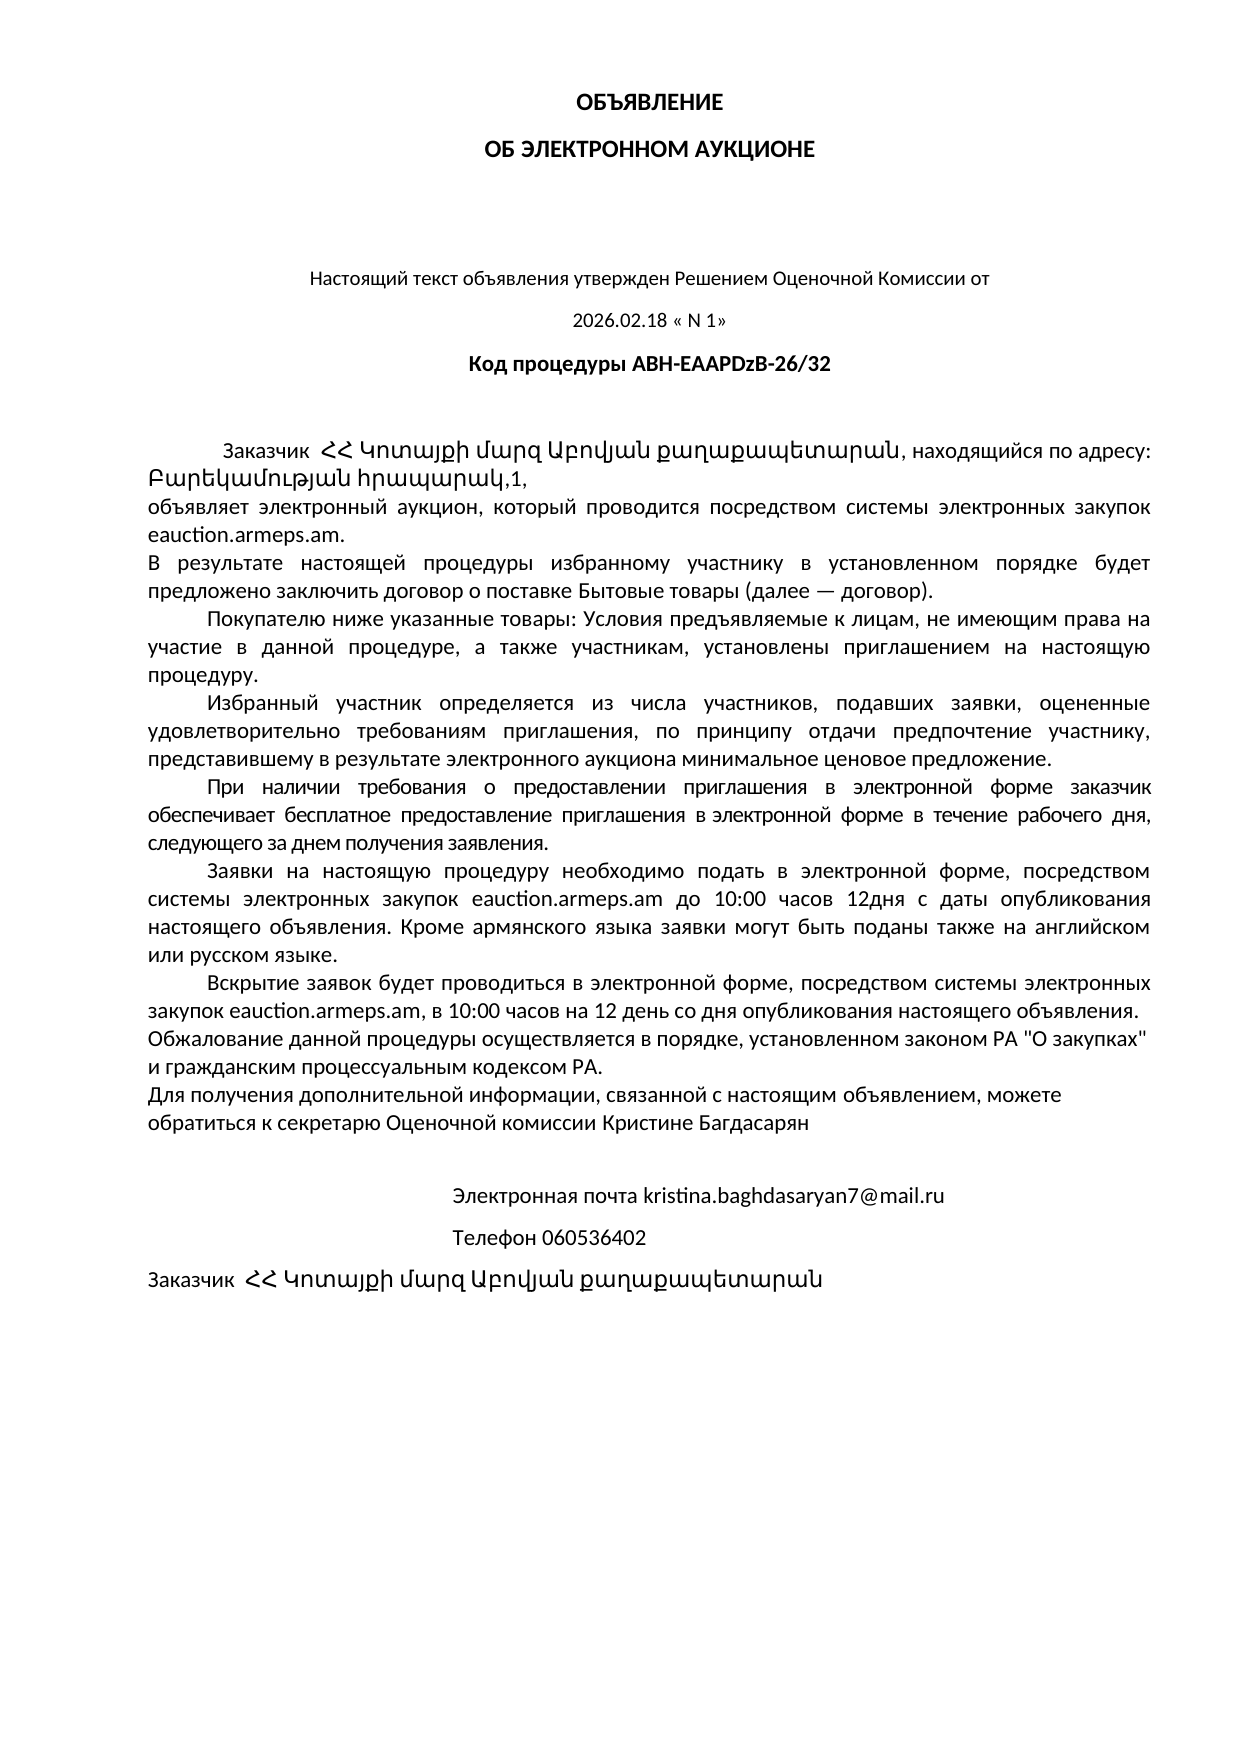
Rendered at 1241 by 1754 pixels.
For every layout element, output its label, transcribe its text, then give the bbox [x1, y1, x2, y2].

text Избранный участник определяется из числа участников, подавших заявки, оцененные удовлетворительно требованиям приглашения, по принципу отдачи предпочтение участнику, представившему в результате электронного аукциона минимальное ценовое предложение. [148, 688, 1152, 772]
text 2026.02.18 « N 1» [148, 307, 1152, 332]
text Заявки на настоящую процедуру необходимо подать в электронной форме, посредством системы электронных закупок eauction.armeps.am до 10:00 часов 12дня с даты опубликования настоящего объявления. Кроме армянского языка заявки могут быть поданы также на английском или русском языке. [148, 856, 1152, 968]
text ОБЪЯВЛЕНИЕ [148, 86, 1152, 117]
text Электронная почта kristina.baghdasaryan7@mail.ru [148, 1181, 1152, 1209]
text Телефон 060536402 [148, 1223, 1152, 1251]
text В результате настоящей процедуры избранному участнику в установленном порядке будет предложено заключить договор о поставке Бытовые товары (далее — договор). [148, 548, 1152, 604]
text Заказчик ՀՀ Կոտայքի մարզ Աբովյան քաղաքապետարան, находящийся по адресу: Բարեկամության հրապարակ,1, [148, 436, 1152, 492]
text Заказчик ՀՀ Կոտայքի մարզ Աբովյան քաղաքապետարան [148, 1265, 1152, 1293]
text Вскрытие заявок будет проводиться в электронной форме, посредством системы электронных закупок eauction.armeps.am, в 10:00 часов на 12 день со дня опубликования настоящего объявления. [148, 968, 1152, 1024]
text Для получения дополнительной информации, связанной с настоящим объявлением, можете обратиться к секретарю Оценочной комиссии Кристине Багдасарян [148, 1080, 1152, 1136]
text объявляет электронный аукцион, который проводится посредством системы электронных закупок eauction.armeps.am. [148, 492, 1152, 548]
text Покупателю ниже указанные товары: Условия предъявляемые к лицам, не имеющим права на участие в данной процедуре, а также участникам, установлены приглашением на настоящую процедуру. [148, 604, 1152, 688]
text Настоящий текст объявления утвержден Решением Оценочной Комиссии от [148, 265, 1152, 290]
text Код процедуры АBH-EAAPDzB-26/32 [148, 349, 1152, 377]
text Обжалование данной процедуры осуществляется в порядке, установленном законом РА "О закупках" и гражданским процессуальным кодексом РА. [148, 1024, 1152, 1080]
text При наличии требования о предоставлении приглашения в электронной форме заказчик обеспечивает бесплатное предоставление приглашения в электронной форме в течение рабочего дня, следующего за днем получения заявления. [148, 772, 1152, 856]
text ОБ ЭЛЕКТРОННОМ АУКЦИОНЕ [148, 134, 1152, 164]
